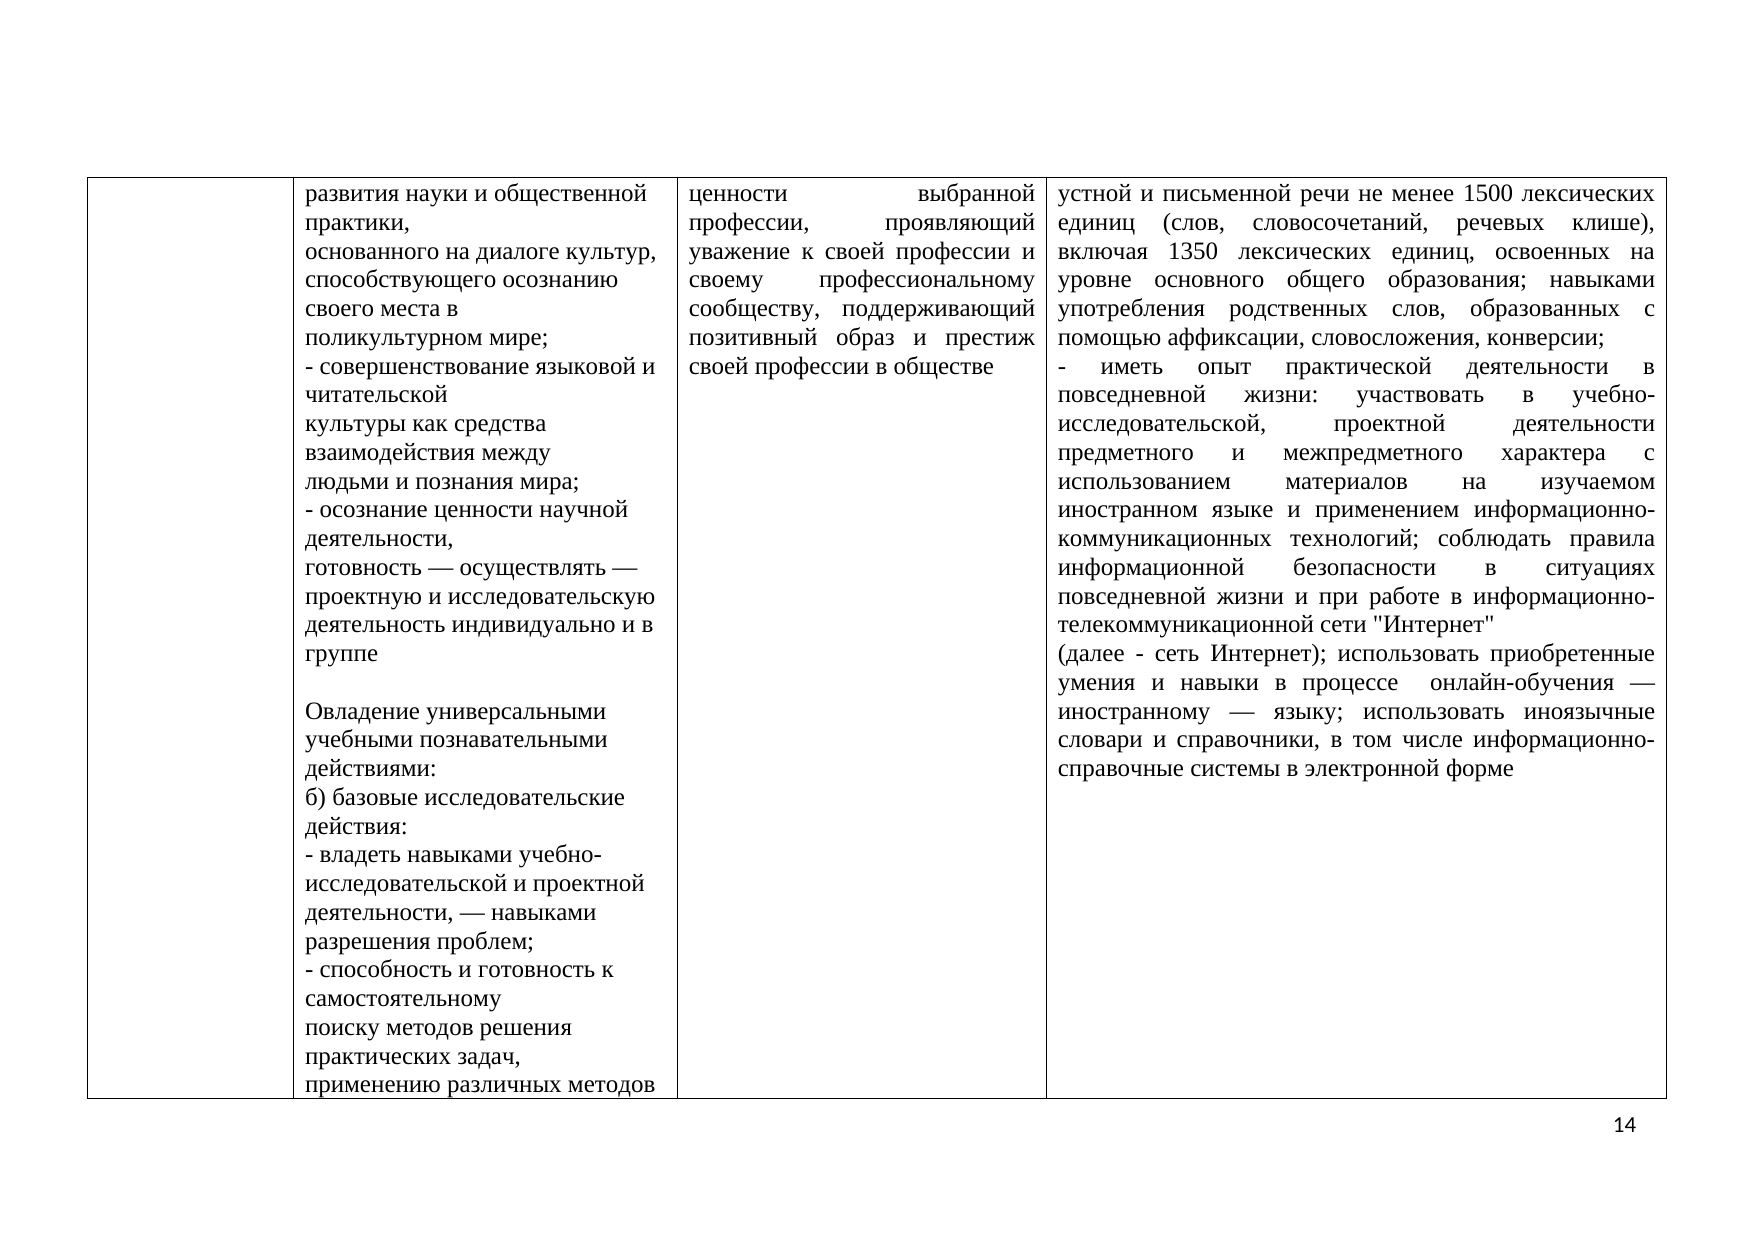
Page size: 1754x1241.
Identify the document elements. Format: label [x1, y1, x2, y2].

table_cell [678, 178, 1046, 1098]
table_cell [88, 178, 293, 1098]
table_cell [1047, 178, 1666, 1098]
table_cell [294, 178, 677, 1098]
